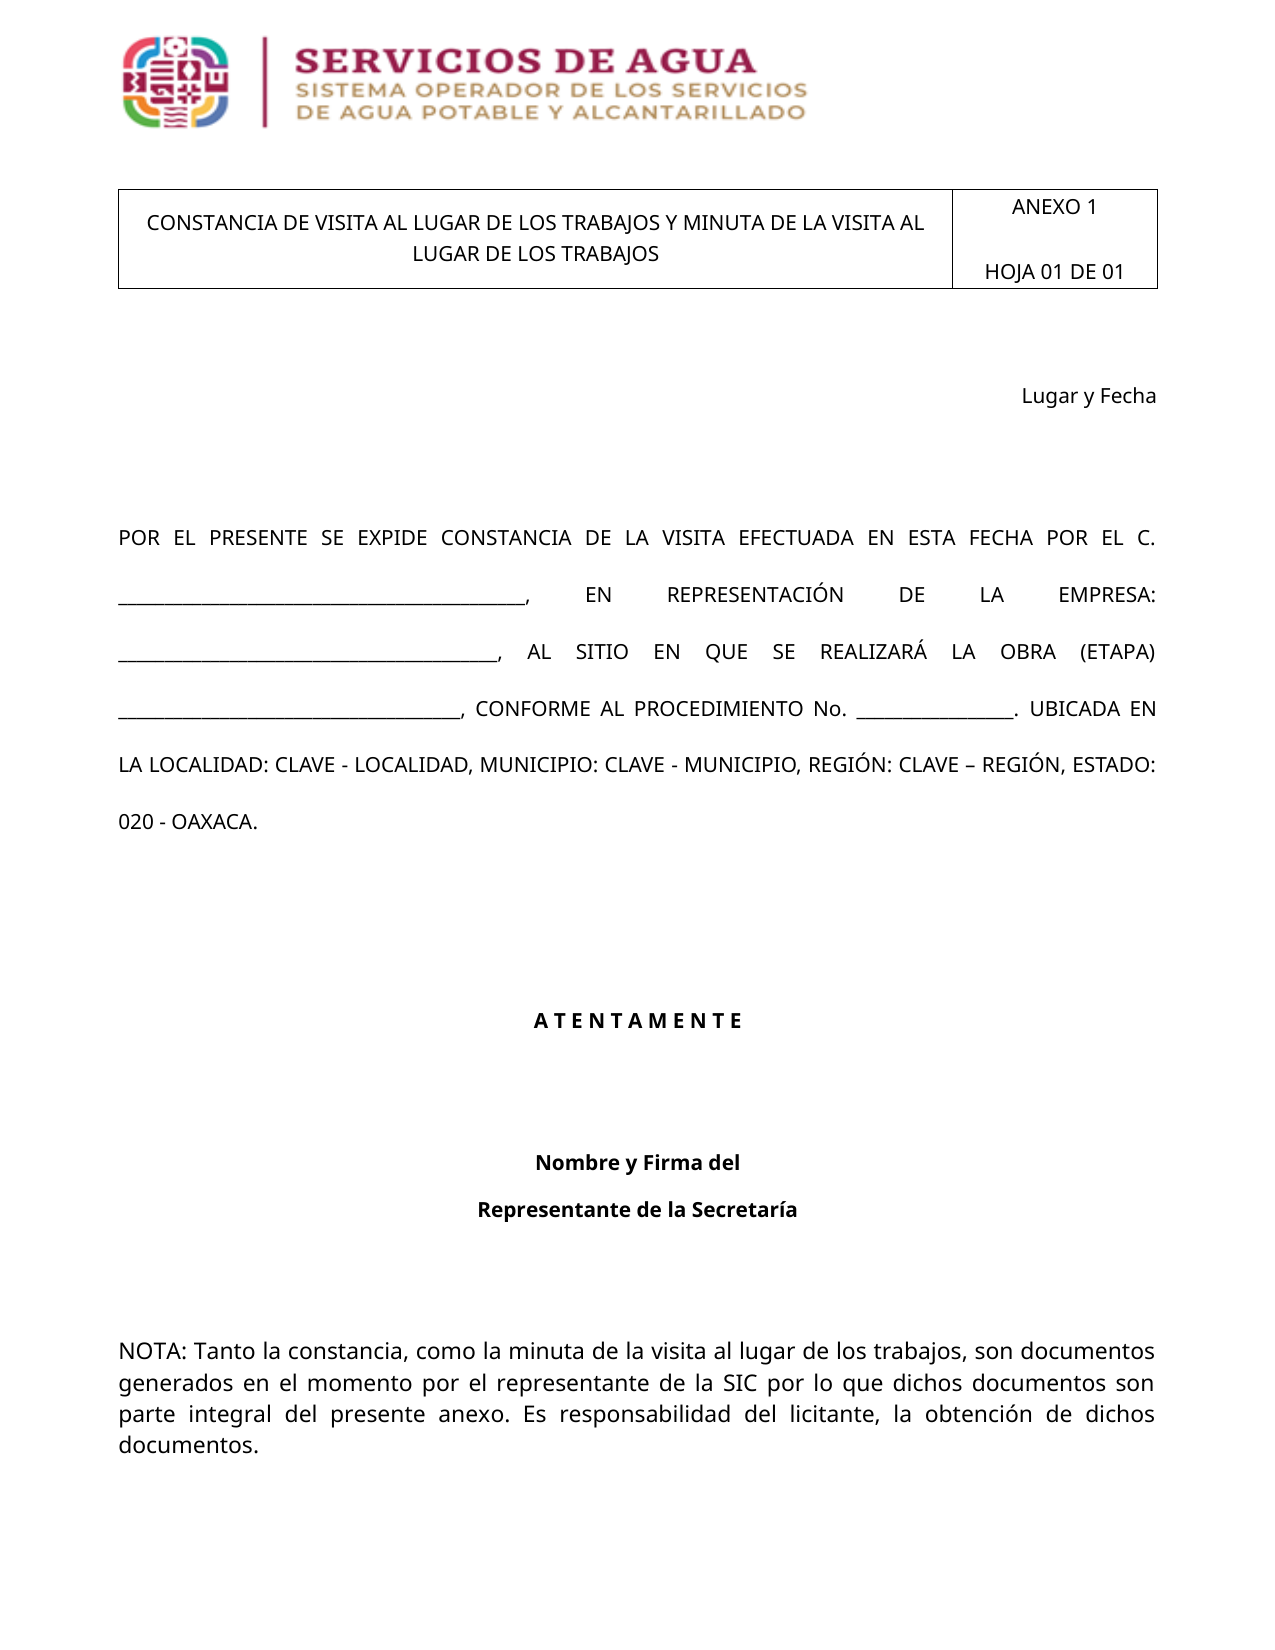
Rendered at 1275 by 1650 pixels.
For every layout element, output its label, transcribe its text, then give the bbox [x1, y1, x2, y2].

text Representante de la Secretaría [118, 1195, 1157, 1224]
text POR EL PRESENTE SE EXPIDE CONSTANCIA DE LA VISITA EFECTUADA EN ESTA FECHA POR EL C. ____________________________________________, EN REPRESENTACIÓN DE LA EMPRESA: _________________________________________, AL SITIO EN QUE SE REALIZARÁ LA OBRA (ETAPA) _____________________________________, CONFORME AL PROCEDIMIENTO No. _________________. UBICADA EN LA LOCALIDAD: CLAVE - LOCALIDAD, MUNICIPIO: CLAVE - MUNICIPIO, REGIÓN: CLAVE – REGIÓN, ESTADO: 020 - OAXACA. [118, 523, 1157, 836]
text Nombre y Firma del [118, 1148, 1157, 1177]
text NOTA: Tanto la constancia, como la minuta de la visita al lugar de los trabajos, son documentos generados en el momento por el representante de la SIC por lo que dichos documentos son parte integral del presente anexo. Es responsabilidad del licitante, la obtención de dichos documentos. [118, 1335, 1157, 1460]
picture [118, 26, 816, 144]
text A T E N T A M E N T E [118, 1006, 1157, 1035]
table_header ANEXO 1 HOJA 01 DE 01 [953, 190, 1157, 288]
table_header CONSTANCIA DE VISITA AL LUGAR DE LOS TRABAJOS Y MINUTA DE LA VISITA AL LUGAR DE LOS TRABAJOS [119, 190, 952, 288]
text Lugar y Fecha [118, 381, 1157, 410]
